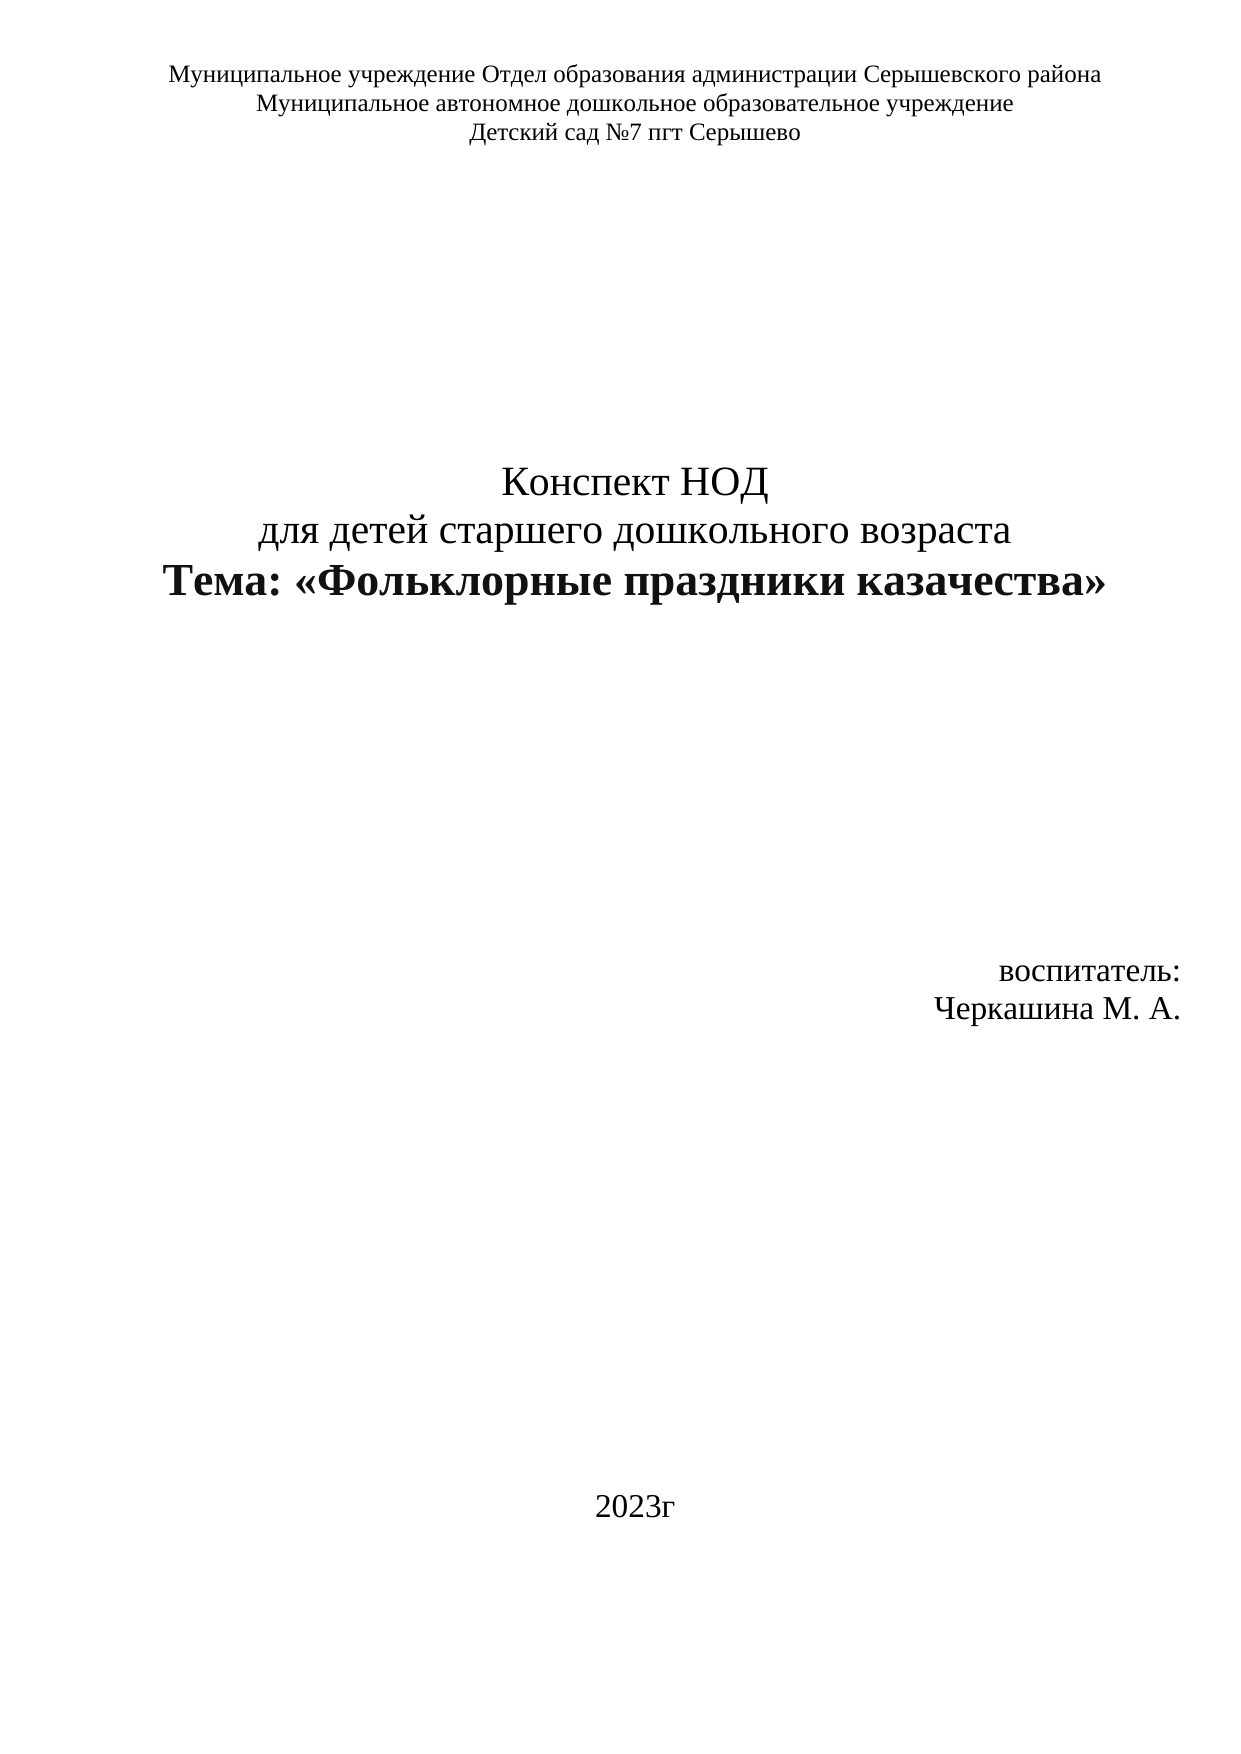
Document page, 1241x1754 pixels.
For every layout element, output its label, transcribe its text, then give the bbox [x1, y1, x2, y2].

text Муниципальное автономное дошкольное образовательное учреждение [89, 88, 1181, 117]
text Конспект НОД [89, 456, 1181, 504]
text для детей старшего дошкольного возраста [89, 504, 1181, 552]
text Муниципальное учреждение Отдел образования администрации Серышевского района [89, 59, 1181, 88]
text Черкашина М. А. [89, 988, 1181, 1027]
text Тема: «Фольклорные праздники казачества» [89, 552, 1181, 605]
text 2023г [89, 1487, 1181, 1525]
text Детский сад №7 пгт Серышево [89, 117, 1181, 145]
text воспитатель: [89, 950, 1181, 988]
